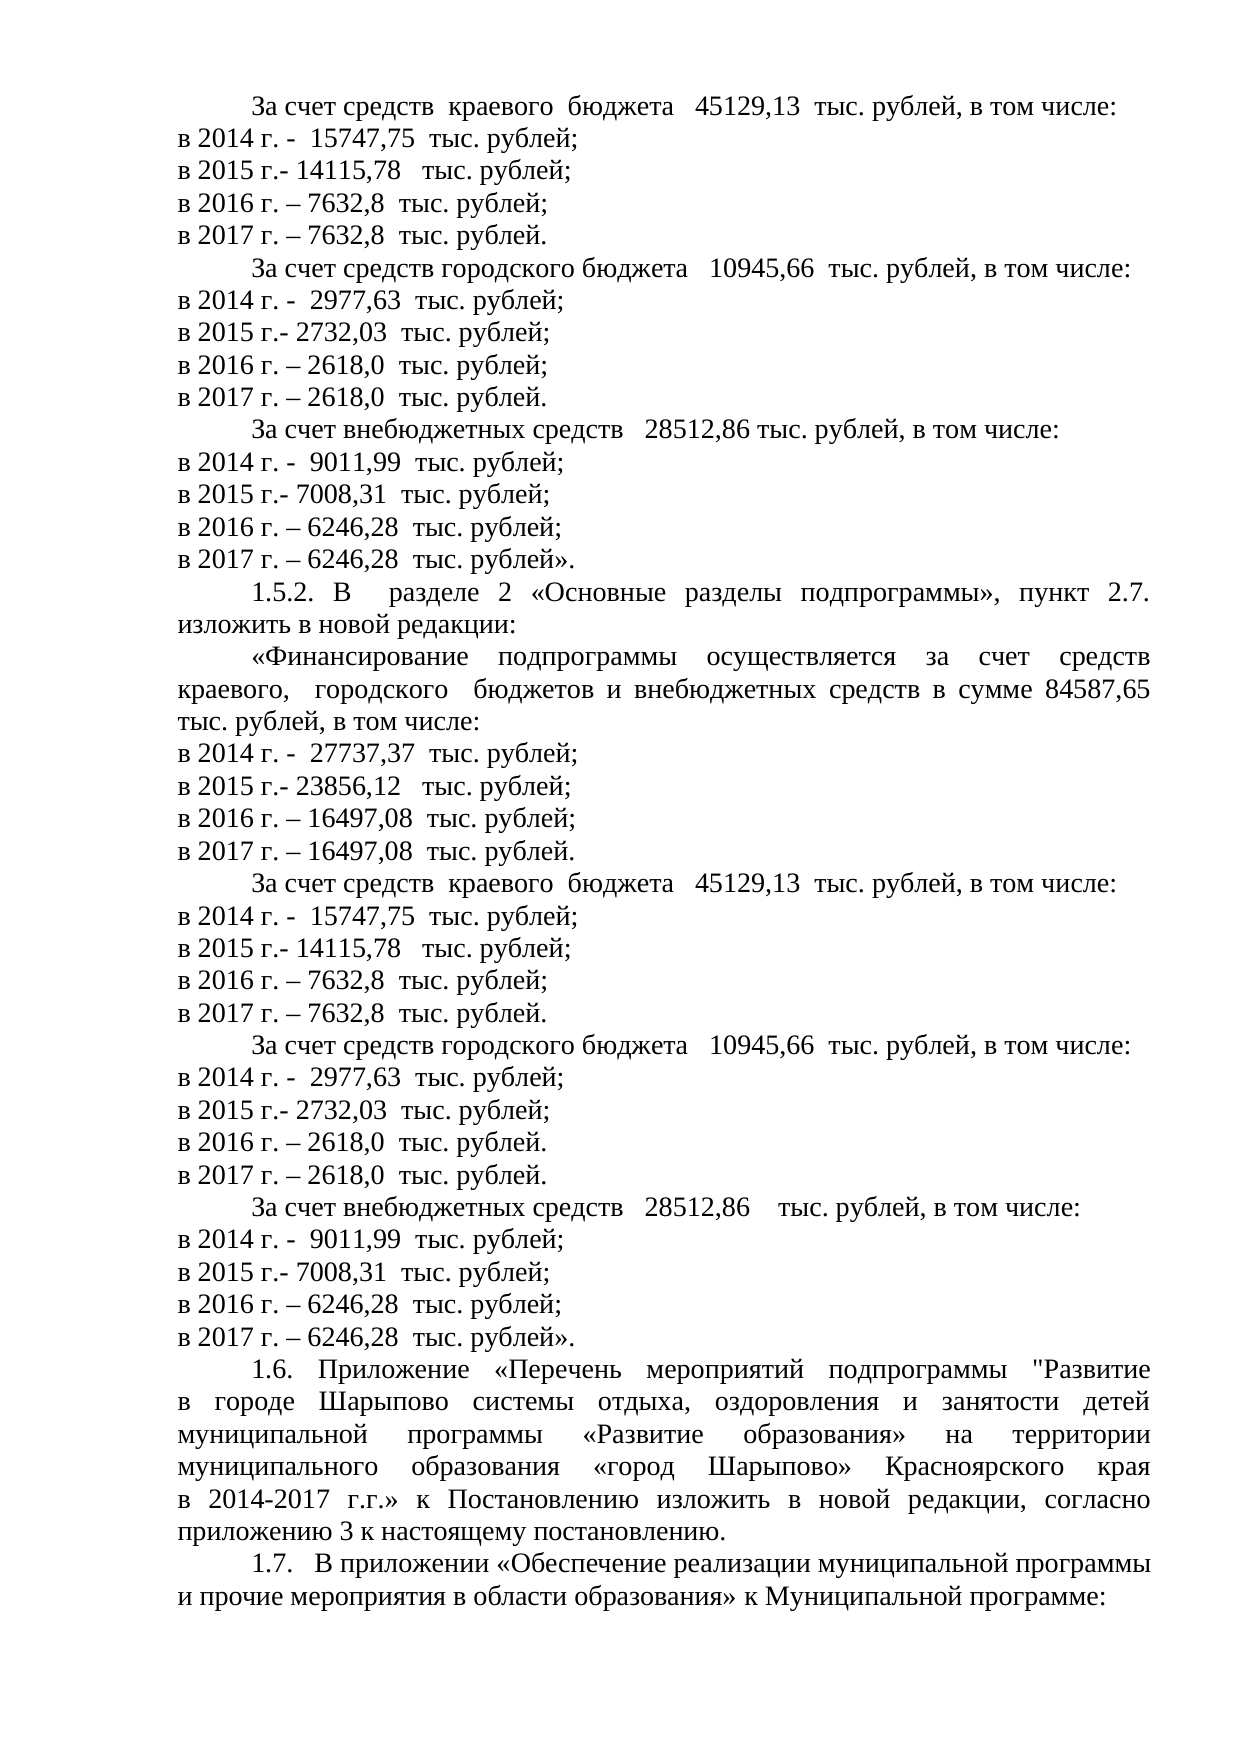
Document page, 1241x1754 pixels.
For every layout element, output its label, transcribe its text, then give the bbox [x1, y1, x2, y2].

text в 2017 г. – 7632,8 тыс. рублей. [177, 996, 1152, 1028]
text в . – 16497,08 тыс. рублей; [177, 801, 1152, 834]
text «Финансирование подпрограммы осуществляется за счет средств краевого, городского бюджетов и внебюджетных средств в сумме 84587,65 тыс. рублей, в том числе: [177, 639, 1152, 737]
text в . - 27737,37 тыс. рублей; [177, 737, 1152, 769]
text в .- 2732,03 тыс. рублей; [177, 1093, 1152, 1125]
text в 2017 г. – 16497,08 тыс. рублей. [177, 834, 1152, 866]
text За счет средств городского бюджета 10945,66 тыс. рублей, в том числе: [251, 251, 1152, 283]
text в . – 6246,28 тыс. рублей; [177, 510, 1152, 542]
text в . - 9011,99 тыс. рублей; [177, 1222, 1152, 1255]
text в . – 7632,8 тыс. рублей; [177, 186, 1152, 218]
text 1.6. Приложение «Перечень мероприятий подпрограммы "Развитие в городе Шарыпово системы отдыха, оздоровления и занятости детей муниципальной программы «Развитие образования» на территории муниципального образования «город Шарыпово» Красноярского края в 2014-2017 г.г.» к Постановлению изложить в новой редакции, согласно приложению 3 к настоящему постановлению. [177, 1352, 1152, 1546]
text в 2017 г. – 7632,8 тыс. рублей. [177, 218, 1152, 251]
text За счет средств городского бюджета 10945,66 тыс. рублей, в том числе: [251, 1028, 1152, 1061]
text За счет внебюджетных средств 28512,86 тыс. рублей, в том числе: [251, 1190, 1152, 1222]
text За счет средств краевого бюджета 45129,13 тыс. рублей, в том числе: [251, 866, 1152, 898]
text в . - 15747,75 тыс. рублей; [177, 121, 1152, 153]
text в . – 2618,0 тыс. рублей. [177, 1125, 1152, 1158]
text в . - 2977,63 тыс. рублей; [177, 1061, 1152, 1093]
text в .- 14115,78 тыс. рублей; [177, 153, 1152, 186]
text в .- 23856,12 тыс. рублей; [177, 769, 1152, 801]
text 1.5.2. В разделе 2 «Основные разделы подпрограммы», пункт 2.7. изложить в новой редакции: [177, 574, 1152, 639]
text в . - 9011,99 тыс. рублей; [177, 445, 1152, 477]
text За счет внебюджетных средств 28512,86 тыс. рублей, в том числе: [251, 413, 1152, 445]
text в . – 2618,0 тыс. рублей; [177, 348, 1152, 380]
text в .- 14115,78 тыс. рублей; [177, 931, 1152, 963]
text в .- 7008,31 тыс. рублей; [177, 477, 1152, 510]
text в 2017 г. – 2618,0 тыс. рублей. [177, 380, 1152, 413]
text в . – 7632,8 тыс. рублей; [177, 963, 1152, 996]
text 1.7. В приложении «Обеспечение реализации муниципальной программы и прочие мероприятия в области образования» к Муниципальной программе: [177, 1546, 1152, 1611]
text в . - 15747,75 тыс. рублей; [177, 898, 1152, 931]
text в 2017 г. – 2618,0 тыс. рублей. [177, 1158, 1152, 1190]
text в 2017 г. – 6246,28 тыс. рублей». [177, 1320, 1152, 1352]
text в . - 2977,63 тыс. рублей; [177, 283, 1152, 315]
text в .- 7008,31 тыс. рублей; [177, 1255, 1152, 1287]
text в 2017 г. – 6246,28 тыс. рублей». [177, 542, 1152, 574]
text в . – 6246,28 тыс. рублей; [177, 1287, 1152, 1320]
text в .- 2732,03 тыс. рублей; [177, 315, 1152, 348]
text За счет средств краевого бюджета 45129,13 тыс. рублей, в том числе: [251, 89, 1152, 121]
